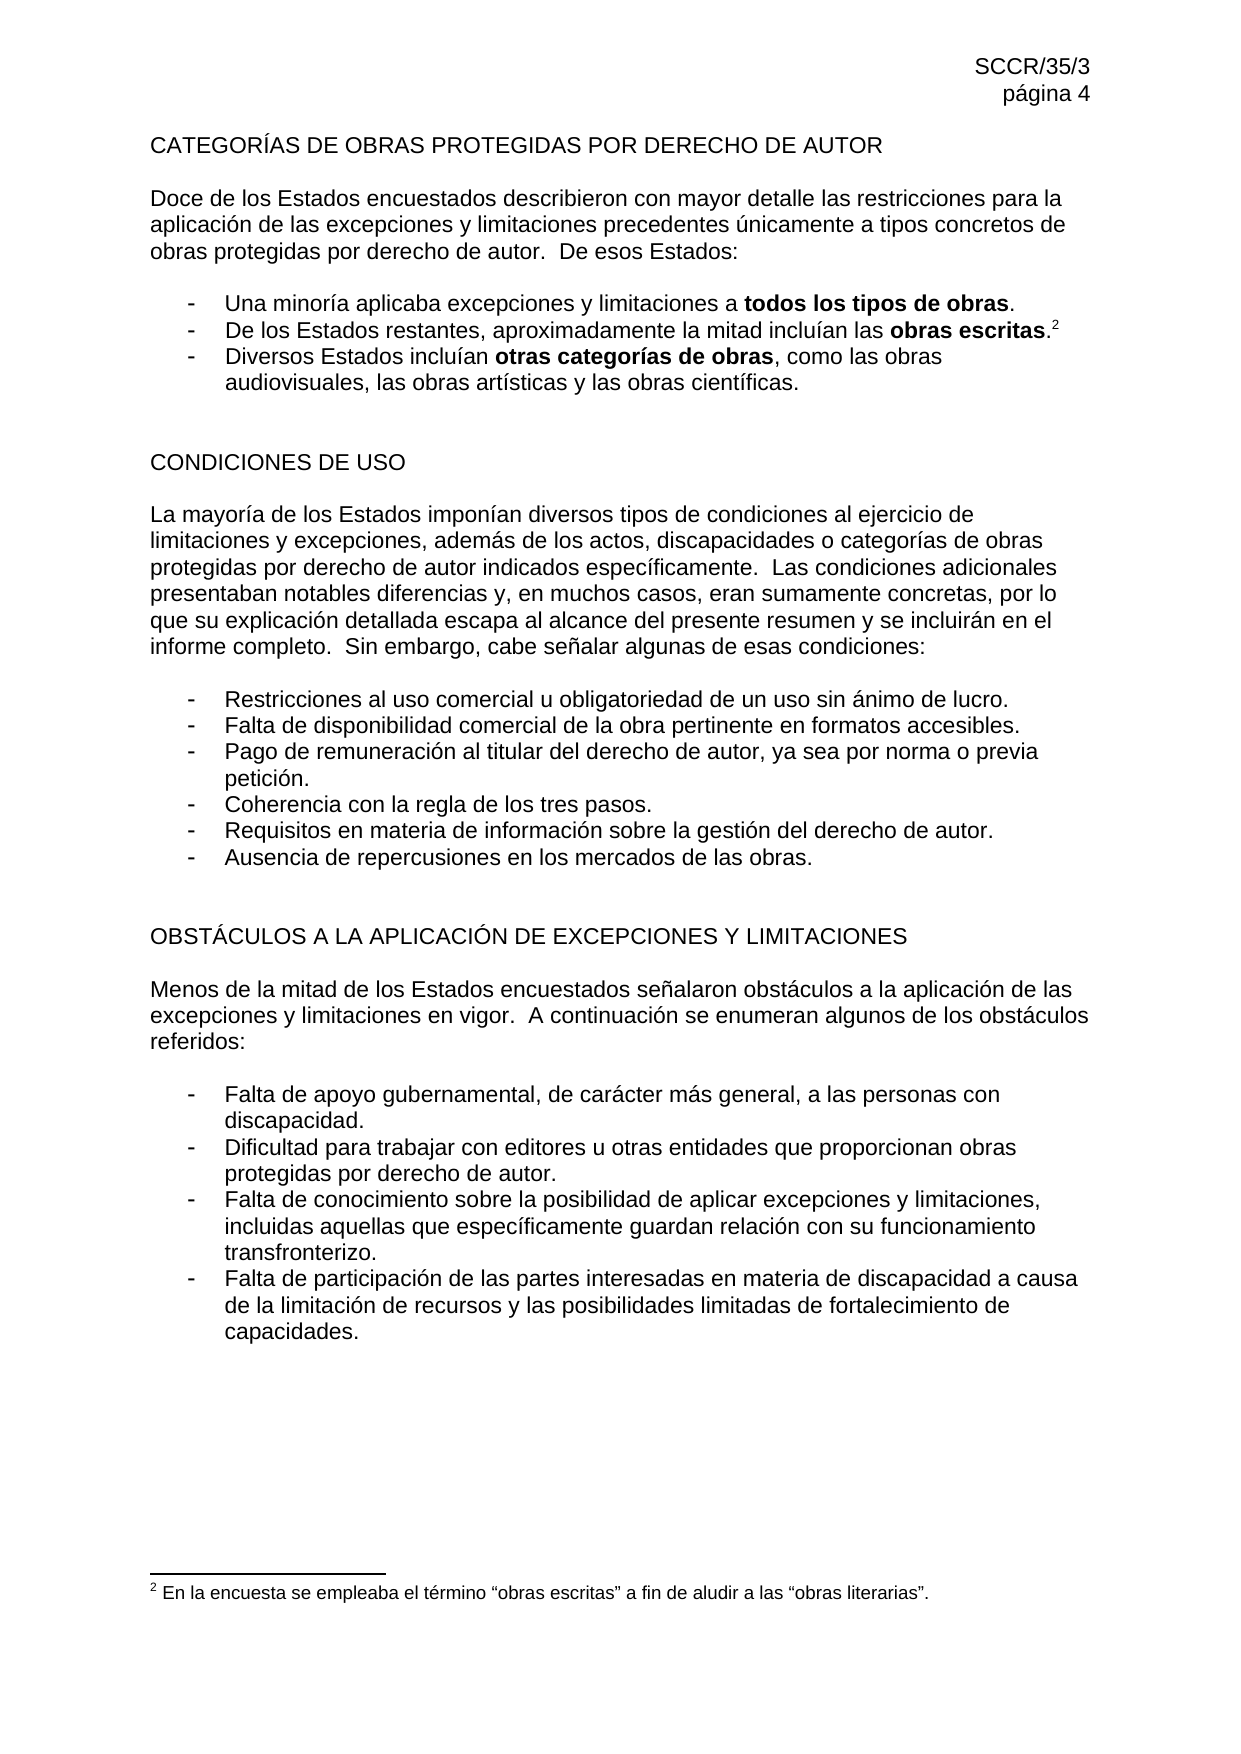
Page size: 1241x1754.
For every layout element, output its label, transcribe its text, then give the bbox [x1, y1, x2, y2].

list Falta de disponibilidad comercial de la obra pertinente en formatos accesibles. [187, 712, 1090, 738]
text CATEGORÍAS DE OBRAS PROTEGIDAS POR DERECHO DE AUTOR [150, 132, 1090, 158]
list Restricciones al uso comercial u obligatoriedad de un uso sin ánimo de lucro. [187, 686, 1090, 712]
list Diversos Estados incluían otras categorías de obras, como las obras audiovisuales, las obras artísticas y las obras científicas. [187, 343, 1090, 396]
text La mayoría de los Estados imponían diversos tipos de condiciones al ejercicio de limitaciones y excepciones, además de los actos, discapacidades o categorías de obras protegidas por derecho de autor indicados específicamente. Las condiciones adicionales presentaban notables diferencias y, en muchos casos, eran sumamente concretas, por lo que su explicación detallada escapa al alcance del presente resumen y se incluirán en el informe completo. Sin embargo, cabe señalar algunas de esas condiciones: [150, 501, 1090, 659]
text Menos de la mitad de los Estados encuestados señalaron obstáculos a la aplicación de las excepciones y limitaciones en vigor. A continuación se enumeran algunos de los obstáculos referidos: [150, 976, 1090, 1054]
text OBSTÁCULOS A LA APLICACIÓN DE EXCEPCIONES Y LIMITACIONES [150, 923, 1090, 949]
list Coherencia con la regla de los tres pasos. [187, 791, 1090, 817]
list Falta de participación de las partes interesadas en materia de discapacidad a causa de la limitación de recursos y las posibilidades limitadas de fortalecimiento de capacidades. [187, 1265, 1090, 1344]
list Ausencia de repercusiones en los mercados de las obras. [187, 844, 1090, 870]
list Dificultad para trabajar con editores u otras entidades que proporcionan obras protegidas por derecho de autor. [187, 1134, 1090, 1186]
list De los Estados restantes, aproximadamente la mitad incluían las obras escritas. [187, 317, 1090, 343]
list Falta de apoyo gubernamental, de carácter más general, a las personas con discapacidad. [187, 1081, 1090, 1134]
text CONDICIONES DE USO [150, 448, 1090, 475]
list Pago de remuneración al titular del derecho de autor, ya sea por norma o previa petición. [187, 738, 1090, 791]
list Una minoría aplicaba excepciones y limitaciones a todos los tipos de obras. [187, 290, 1090, 317]
text Doce de los Estados encuestados describieron con mayor detalle las restricciones para la aplicación de las excepciones y limitaciones precedentes únicamente a tipos concretos de obras protegidas por derecho de autor. De esos Estados: [150, 185, 1090, 264]
list Requisitos en materia de información sobre la gestión del derecho de autor. [187, 817, 1090, 844]
list Falta de conocimiento sobre la posibilidad de aplicar excepciones y limitaciones, incluidas aquellas que específicamente guardan relación con su funcionamiento transfronterizo. [187, 1186, 1090, 1265]
